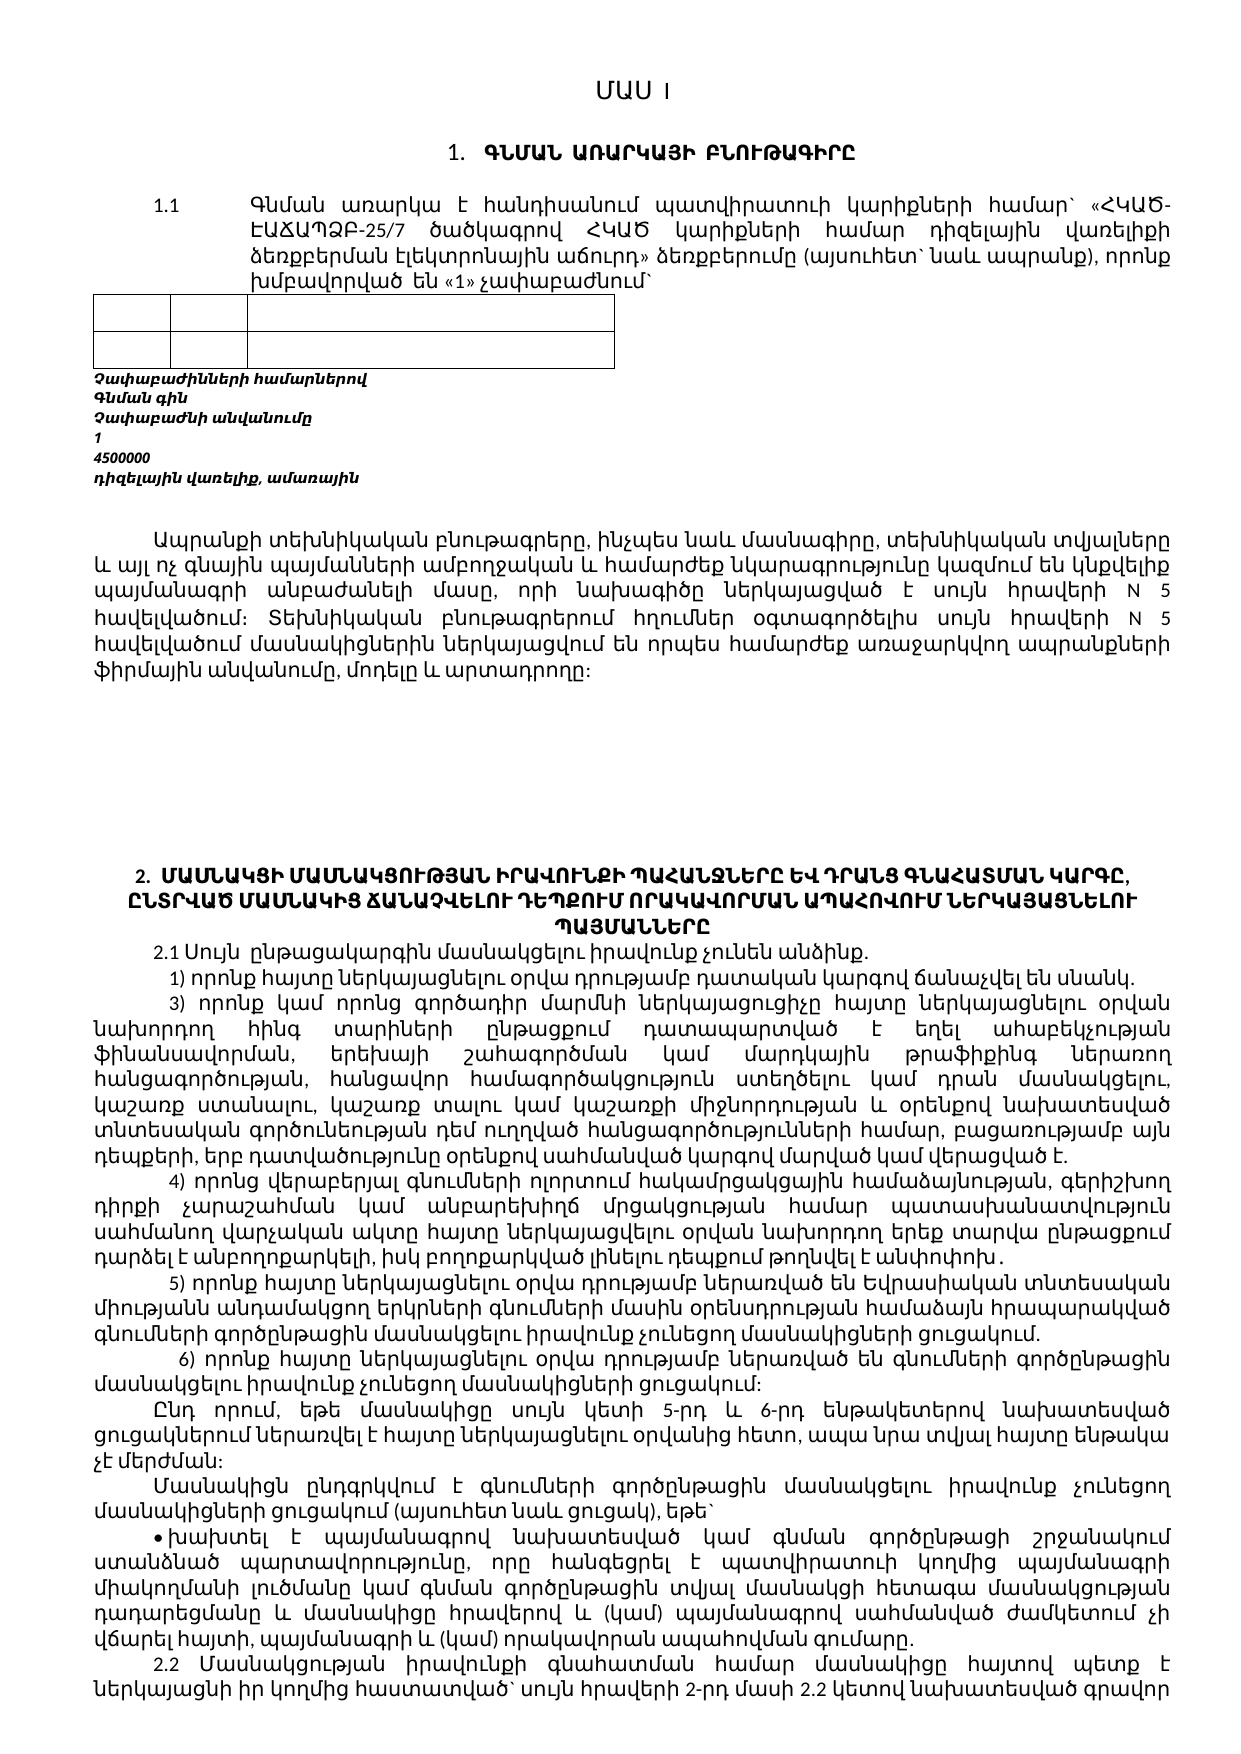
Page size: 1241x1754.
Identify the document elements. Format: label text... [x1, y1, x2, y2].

text 6) որոնք հայտը ներկայացնելու օրվա դրությամբ ներառված են գնումների գործընթացին մասնակցելու իրավունք չունեցող մասնակիցների ցուցակում: [94, 1346, 1171, 1397]
text 5) որոնք հայտը ներկայացնելու օրվա դրությամբ ներառված են Եվրասիական տնտեսական միությանն անդամակցող երկրների գնումների մասին օրենսդրության համաձայն հրապարակված գնումների գործընթացին մասնակցելու իրավունք չունեցող մասնակիցների ցուցակում. [94, 1270, 1171, 1346]
text ՄԱՍ I [94, 75, 1171, 106]
text • խախտել է պայմանագրով նախատեսված կամ գնման գործընթացի շրջանակում ստանձնած պարտավորությունը, որը հանգեցրել է պատվիրատուի կողմից պայմանագրի միակողմանի լուծմանը կամ գնման գործընթացին տվյալ մասնակցի հետագա մասնակցության դադարեցմանը և մասնակիցը հրավերով և (կամ) պայմանագրով սահմանված ժամկետում չի վճարել հայտի, պայմանագրի և (կամ) որակավորան ապահովման գումարը. [94, 1524, 1171, 1651]
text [94, 1651, 1171, 1702]
text 2. ՄԱՍՆԱԿՑԻ ՄԱՍՆԱԿՑՈՒԹՅԱՆ ԻՐԱՎՈՒՆՔԻ ՊԱՀԱՆՋՆԵՐԸ ԵՎ ԴՐԱՆՑ ԳՆԱՀԱՏՄԱՆ ԿԱՐԳԸ, ԸՆՏՐՎԱԾ ՄԱՍՆԱԿԻՑ ՃԱՆԱՉՎԵԼՈՒ ԴԵՊՔՈՒՄ ՈՐԱԿԱՎՈՐՄԱՆ ԱՊԱՀՈՎՈՒՄ ՆԵՐԿԱՅԱՑՆԵԼՈՒ ՊԱՅՄԱՆՆԵՐԸ [94, 863, 1171, 939]
text 2.1 Սույն ընթացակարգին մասնակցելու իրավունք չունեն անձինք. [94, 939, 1171, 965]
text 4) որոնց վերաբերյալ գնումների ոլորտում հակամրցակցային համաձայնության, գերիշխող դիրքի չարաշահման կամ անբարեխիղճ մրցակցության համար պատասխանատվություն սահմանող վարչական ակտը հայտը ներկայացվելու օրվան նախորդող երեք տարվա ընթացքում դարձել է անբողոքարկելի, իսկ բողոքարկված լինելու դեպքում թողնվել է անփոփոխ․ [94, 1168, 1171, 1270]
subtitle Գնման առարկա է հանդիսանում պատվիրատուի կարիքների համար` «ՀԿԱԾ-ԷԱՃԱՊՁԲ-25/7 ծածկագրով ՀԿԱԾ կարիքների համար դիզելային վառելիքի ձեռքբերման էլեկտրոնային աճուրդ» ձեռքբերումը (այսուհետ` նաև ապրանք), որոնք խմբավորված են «1» չափաբաժնում` [153, 192, 1171, 294]
text Մասնակիցն ընդգրկվում է գնումների գործընթացին մասնակցելու իրավունք չունեցող մասնակիցների ցուցակում (այսուհետ նաև ցուցակ), եթե` [94, 1473, 1171, 1524]
text 3) որոնք կամ որոնց գործադիր մարմնի ներկայացուցիչը հայտը ներկայացնելու օրվան նախորդող հինգ տարիների ընթացքում դատապարտված է եղել ահաբեկչության ֆինանսավորման, երեխայի շահագործման կամ մարդկային թրաֆիքինգ ներառող հանցագործության, հանցավոր համագործակցություն ստեղծելու կամ դրան մասնակցելու, կաշառք ստանալու, կաշառք տալու կամ կաշառքի միջնորդության և օրենքով նախատեսված տնտեսական գործունեության դեմ ուղղված հանցագործությունների համար, բացառությամբ այն դեպքերի, երբ դատվածությունը օրենքով սահմանված կարգով մարված կամ վերացված է. [94, 990, 1171, 1168]
text 1) որոնք հայտը ներկայացնելու օրվա դրությամբ դատական կարգով ճանաչվել են սնանկ. [94, 965, 1171, 990]
list ԳՆՄԱՆ ԱՌԱՐԿԱՅԻ ԲՆՈՒԹԱԳԻՐԸ [131, 136, 1171, 167]
text Ապրանքի տեխնիկական բնութագրերը, ինչպես նաև մասնագիրը, տեխնիկական տվյալները և այլ ոչ գնային պայմանների ամբողջական և համարժեք նկարագրությունը կազմում են կնքվելիք պայմանագրի անբաժանելի մասը, որի նախագիծը ներկայացված է սույն հրավերի N 5 հավելվածում։ Տեխնիկական բնութագրերում հղումներ օգտագործելիս սույն հրավերի N 5 հավելվածում մասնակիցներին ներկայացվում են որպես համարժեք առաջարկվող ապրանքների ֆիրմային անվանումը, մոդելը և արտադրողը: [94, 527, 1171, 682]
text Ընդ որում, եթե մասնակիցը սույն կետի 5-րդ և 6-րդ ենթակետերով նախատեսված ցուցակներում ներառվել է հայտը ներկայացնելու օրվանից հետո, ապա նրա տվյալ հայտը ենթակա չէ մերժման: [94, 1397, 1171, 1473]
